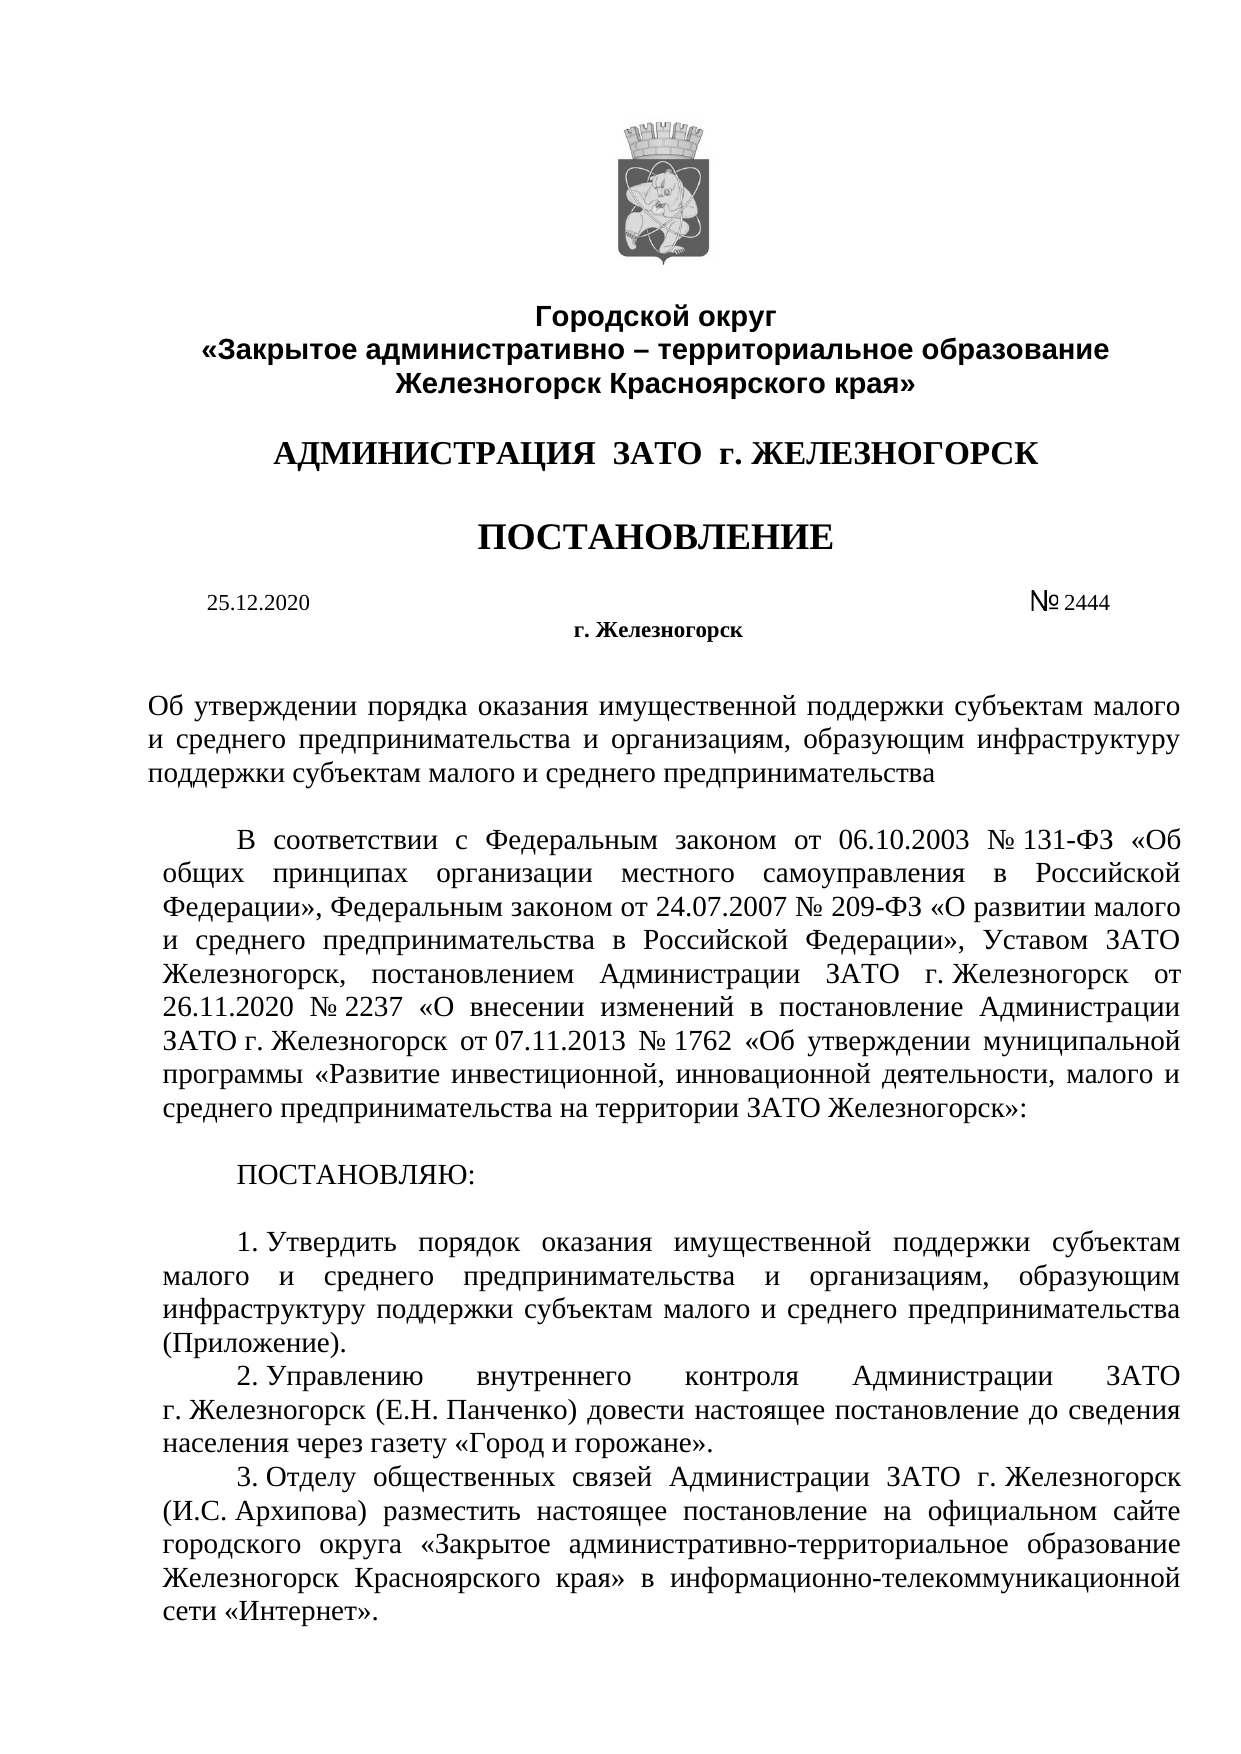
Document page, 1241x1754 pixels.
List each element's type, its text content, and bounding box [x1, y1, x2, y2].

text Городской округ «Закрытое административно – территориальное образование Железногорск Красноярского края» [139, 299, 1172, 399]
text 3. Отделу общественных связей Администрации ЗАТО г. Железногорск (И.С. Архипова) разместить настоящее постановление на официальном сайте городского округа «Закрытое административно-территориальное образование Железногорск Красноярского края» в информационно-телекоммуникационной сети «Интернет». [162, 1459, 1181, 1627]
text 2. Управлению внутреннего контроля Администрации ЗАТО г. Железногорск (Е.Н. Панченко) довести настоящее постановление до сведения населения через газету «Город и горожане». [162, 1358, 1181, 1459]
text АДМИНИСТРАЦИЯ ЗАТО г. ЖЕЛЕЗНОГОРСК [139, 433, 1172, 471]
text ПОСТАНОВЛЯЮ: [162, 1157, 1181, 1191]
text В соответствии с Федеральным законом от 06.10.2003 № 131-ФЗ «Об общих принципах организации местного самоуправления в Российской Федерации», Федеральным законом от 24.07.2007 № 209-ФЗ «О развитии малого и среднего предпринимательства в Российской Федерации», Уставом ЗАТО Железногорск, постановлением Администрации ЗАТО г. Железногорск от 26.11.2020 № 2237 «О внесении изменений в постановление Администрации ЗАТО г. Железногорск от 07.11.2013 № 1762 «Об утверждении муниципальной программы «Развитие инвестиционной, инновационной деятельности, малого и среднего предпринимательства на территории ЗАТО Железногорск»: [162, 822, 1181, 1124]
title Об утверждении порядка оказания имущественной поддержки субъектам малого и среднего предпринимательства и организациям, образующим инфраструктуру поддержки субъектам малого и среднего предпринимательства [148, 688, 1181, 788]
text 1. Утвердить порядок оказания имущественной поддержки субъектам малого и среднего предпринимательства и организациям, образующим инфраструктуру поддержки субъектам малого и среднего предпринимательства (Приложение). [162, 1224, 1181, 1358]
text г. Железногорск [139, 616, 1177, 642]
text 25.12.2020 2444 [139, 589, 1177, 616]
text ПОСТАНОВЛЕНИЕ [139, 514, 1172, 558]
